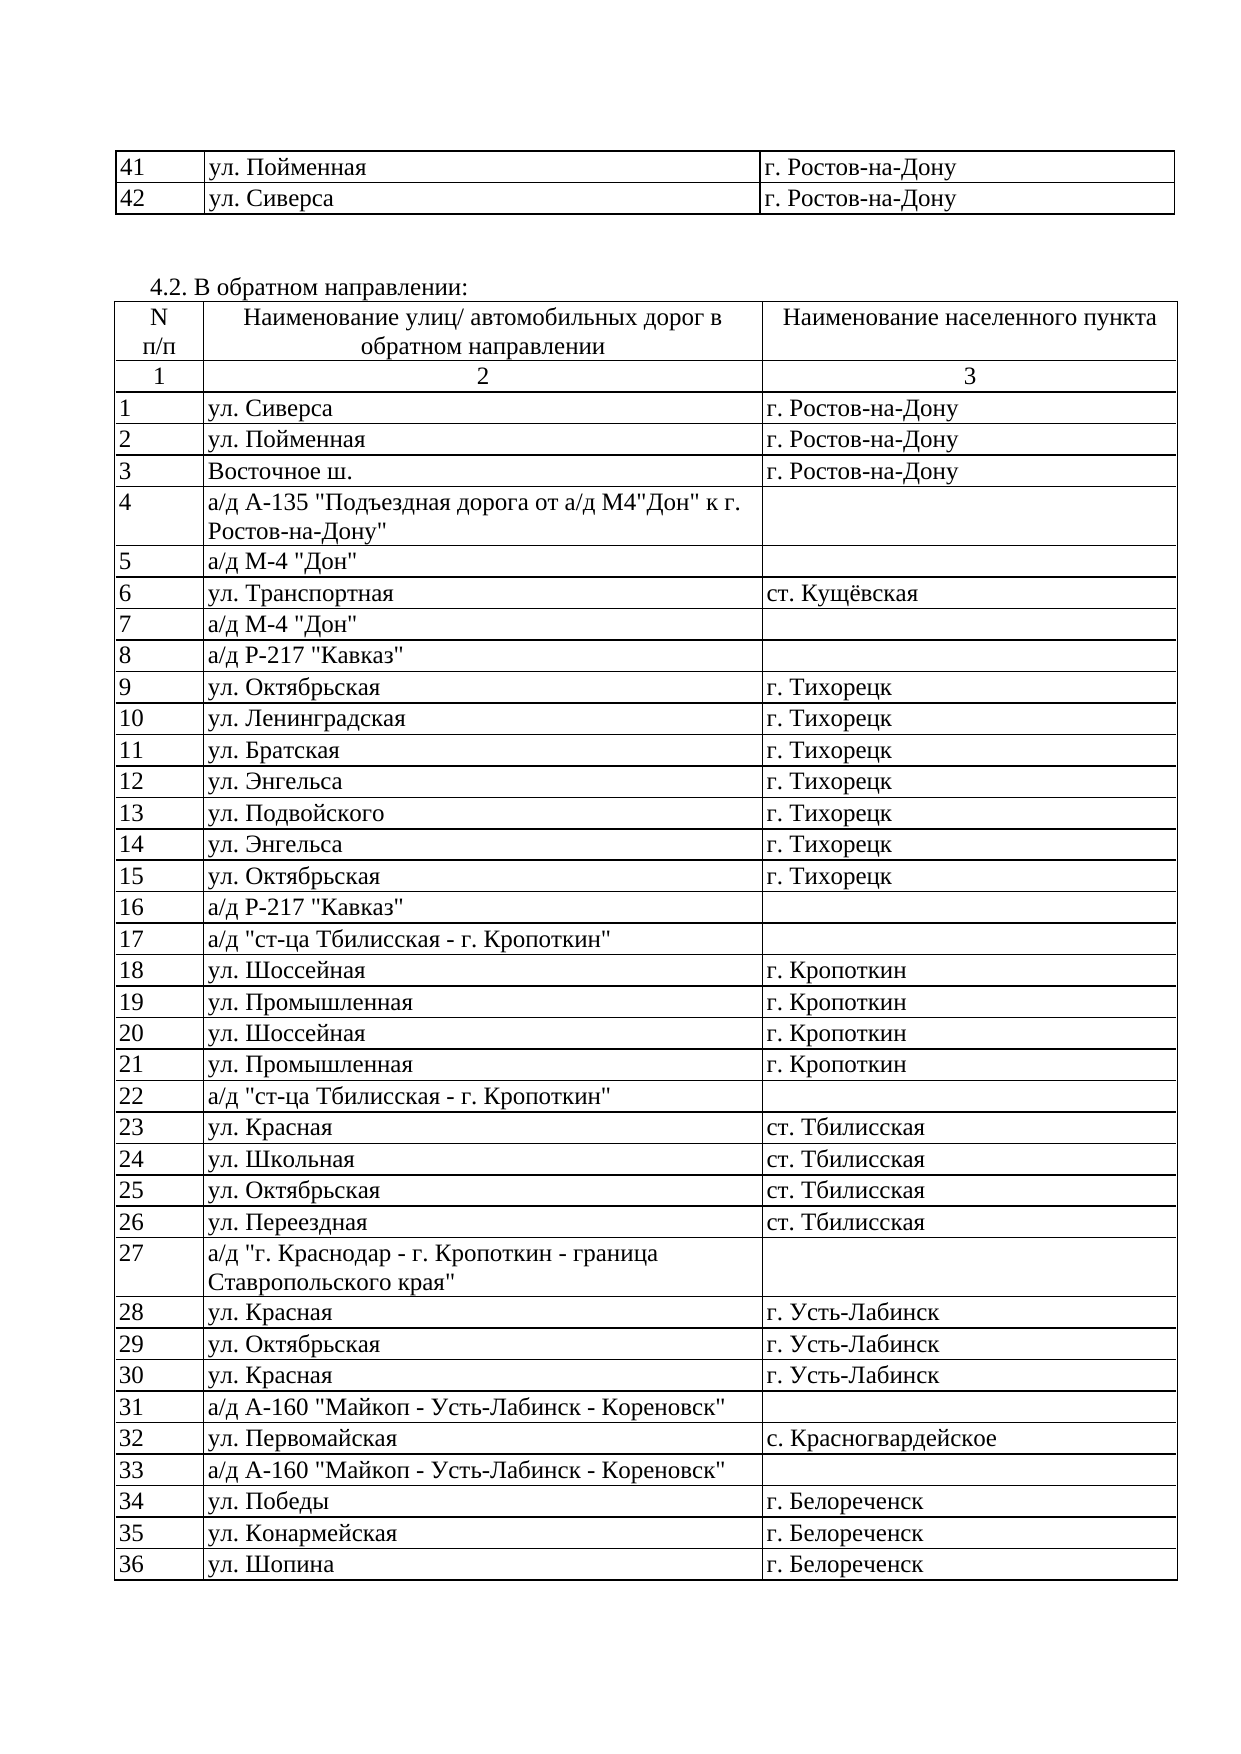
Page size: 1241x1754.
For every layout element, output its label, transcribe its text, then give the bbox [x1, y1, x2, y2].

table_cell г. Тихорецк [763, 734, 1177, 765]
table_cell а/д Р-217 "Кавказ" [204, 892, 762, 922]
table_cell ул. Красная [204, 1113, 762, 1142]
text 4.2. В обратном направлении: [150, 272, 1090, 301]
table_cell 3 [763, 360, 1177, 391]
table_cell [763, 1390, 1177, 1422]
table_cell 11 [115, 735, 203, 765]
table_cell ул. Шоссейная [204, 955, 762, 985]
table_cell 33 [115, 1454, 203, 1484]
table_cell ул. Пойменная [205, 152, 759, 181]
table_header Наименование населенного пункта [763, 302, 1177, 360]
table_cell 22 [115, 1081, 203, 1111]
table_cell 8 [115, 640, 203, 671]
table_cell г. Тихорецк [763, 859, 1177, 891]
table_cell 32 [115, 1423, 203, 1453]
table_cell ул. Красная [204, 1297, 762, 1327]
table_cell г. Белореченск [763, 1516, 1177, 1547]
table_cell 15 [115, 860, 203, 891]
table_cell а/д А-160 "Майкоп - Усть-Лабинск - Кореновск" [204, 1455, 762, 1484]
table_cell 9 [115, 672, 203, 702]
table_cell [763, 1080, 1177, 1111]
table_cell 41 [117, 152, 204, 181]
table_cell 35 [115, 1517, 203, 1547]
table_cell 20 [115, 1018, 203, 1048]
table_cell ул. Промышленная [204, 1050, 762, 1079]
table_cell г. Тихорецк [763, 828, 1177, 859]
table_cell ул. Братская [204, 735, 762, 765]
table_cell г. Усть-Лабинск [763, 1327, 1177, 1359]
table_cell г. Белореченск [763, 1485, 1177, 1516]
table_cell [763, 639, 1177, 671]
table_cell ул. Школьная [204, 1144, 762, 1174]
table_cell 23 [115, 1112, 203, 1142]
table_cell 28 [115, 1297, 203, 1327]
table_cell 18 [115, 955, 203, 985]
table_cell г. Кропоткин [763, 954, 1177, 985]
table_cell г. Ростов-на-Дону [763, 391, 1177, 423]
table_cell а/д Р-217 "Кавказ" [204, 641, 762, 671]
table_cell 36 [115, 1549, 203, 1579]
table_cell г. Белореченск [763, 1548, 1177, 1579]
table_cell [763, 891, 1177, 922]
table_cell 2 [115, 424, 203, 454]
table_cell а/д "ст-ца Тбилисская - г. Кропоткин" [204, 924, 762, 954]
table_cell 13 [115, 798, 203, 828]
table_cell г. Кропоткин [763, 1017, 1177, 1048]
table_cell г. Усть-Лабинск [763, 1359, 1177, 1390]
table_cell ул. Энгельса [204, 767, 762, 796]
table_cell г. Кропоткин [763, 985, 1177, 1017]
table_cell 12 [115, 766, 203, 796]
table_cell ст. Тбилисская [763, 1111, 1177, 1142]
table_cell г. Ростов-на-Дону [763, 454, 1177, 486]
table_cell 4 [115, 487, 203, 545]
table_cell ул. Ленинградская [204, 704, 762, 733]
table_cell [763, 545, 1177, 576]
table_cell 16 [115, 892, 203, 922]
table_cell 27 [115, 1238, 203, 1296]
table_cell 31 [115, 1391, 203, 1422]
table_cell а/д "г. Краснодар - г. Кропоткин - граница Ставропольского края" [204, 1238, 762, 1296]
table_cell ст. Кущёвская [763, 576, 1177, 608]
table_cell ул. Транспортная [204, 578, 762, 608]
table_cell а/д А-135 "Подъездная дорога от а/д М4"Дон" к г. Ростов-на-Дону" [204, 487, 762, 545]
table_cell г. Кропоткин [763, 1048, 1177, 1079]
table_cell ул. Октябрьская [204, 1176, 762, 1205]
table_cell с. Красногвардейское [763, 1422, 1177, 1453]
table_cell ст. Тбилисская [763, 1174, 1177, 1205]
table_header N п/п [115, 302, 203, 360]
table_cell 10 [115, 703, 203, 733]
table_cell [763, 1237, 1177, 1296]
table_cell ул. Промышленная [204, 987, 762, 1017]
table_cell ул. Конармейская [204, 1518, 762, 1547]
table_cell 25 [115, 1175, 203, 1205]
table_cell г. Тихорецк [763, 765, 1177, 796]
table_cell ул. Пойменная [204, 424, 762, 454]
table_cell г. Тихорецк [763, 702, 1177, 733]
table_cell 14 [115, 829, 203, 859]
table_cell ул. Октябрьская [204, 672, 762, 702]
table_cell 19 [115, 986, 203, 1017]
table_cell а/д "ст-ца Тбилисская - г. Кропоткин" [204, 1081, 762, 1111]
table_cell [763, 486, 1177, 545]
table_cell г. Ростов-на-Дону [761, 183, 1174, 213]
table_cell 30 [115, 1360, 203, 1390]
table_cell 3 [115, 455, 203, 486]
table_cell а/д А-160 "Майкоп - Усть-Лабинск - Кореновск" [204, 1392, 762, 1422]
table_cell ст. Тбилисская [763, 1143, 1177, 1174]
table_cell Восточное ш. [204, 456, 762, 486]
table_cell 42 [117, 183, 204, 213]
table_cell 2 [204, 361, 762, 391]
table_cell г. Тихорецк [763, 671, 1177, 702]
table_cell 6 [115, 577, 203, 608]
table_cell ул. Сиверса [205, 183, 759, 213]
table_cell г. Усть-Лабинск [763, 1296, 1177, 1327]
table_cell 1 [115, 361, 203, 391]
table_cell ул. Переездная [204, 1207, 762, 1237]
table_cell 29 [115, 1328, 203, 1359]
table_cell [763, 922, 1177, 954]
table_cell ул. Октябрьская [204, 1329, 762, 1359]
table_cell ул. Шоссейная [204, 1018, 762, 1048]
table_cell ул. Победы [204, 1486, 762, 1516]
table_cell а/д М-4 "Дон" [204, 546, 762, 576]
table_header Наименование улиц/ автомобильных дорог в обратном направлении [204, 302, 762, 360]
table_cell ул. Красная [204, 1360, 762, 1390]
table_cell 5 [115, 546, 203, 576]
table_cell 26 [115, 1206, 203, 1237]
table_cell 34 [115, 1486, 203, 1516]
table_cell 7 [115, 609, 203, 639]
table_cell ул. Подвойского [204, 798, 762, 828]
table_cell ст. Тбилисская [763, 1205, 1177, 1237]
table_cell 17 [115, 923, 203, 954]
table_cell ул. Сиверса [204, 393, 762, 423]
table_cell 21 [115, 1049, 203, 1079]
table_cell 1 [115, 392, 203, 423]
table_cell ул. Первомайская [204, 1423, 762, 1453]
table_cell г. Ростов-на-Дону [761, 152, 1174, 181]
table_cell г. Ростов-на-Дону [763, 423, 1177, 454]
table_cell г. Тихорецк [763, 796, 1177, 828]
table_cell ул. Шопина [204, 1549, 762, 1579]
table_cell [763, 1453, 1177, 1484]
table_cell [763, 608, 1177, 639]
table_cell ул. Октябрьская [204, 861, 762, 891]
table_cell 24 [115, 1144, 203, 1174]
table_cell а/д М-4 "Дон" [204, 609, 762, 639]
table_cell ул. Энгельса [204, 830, 762, 859]
